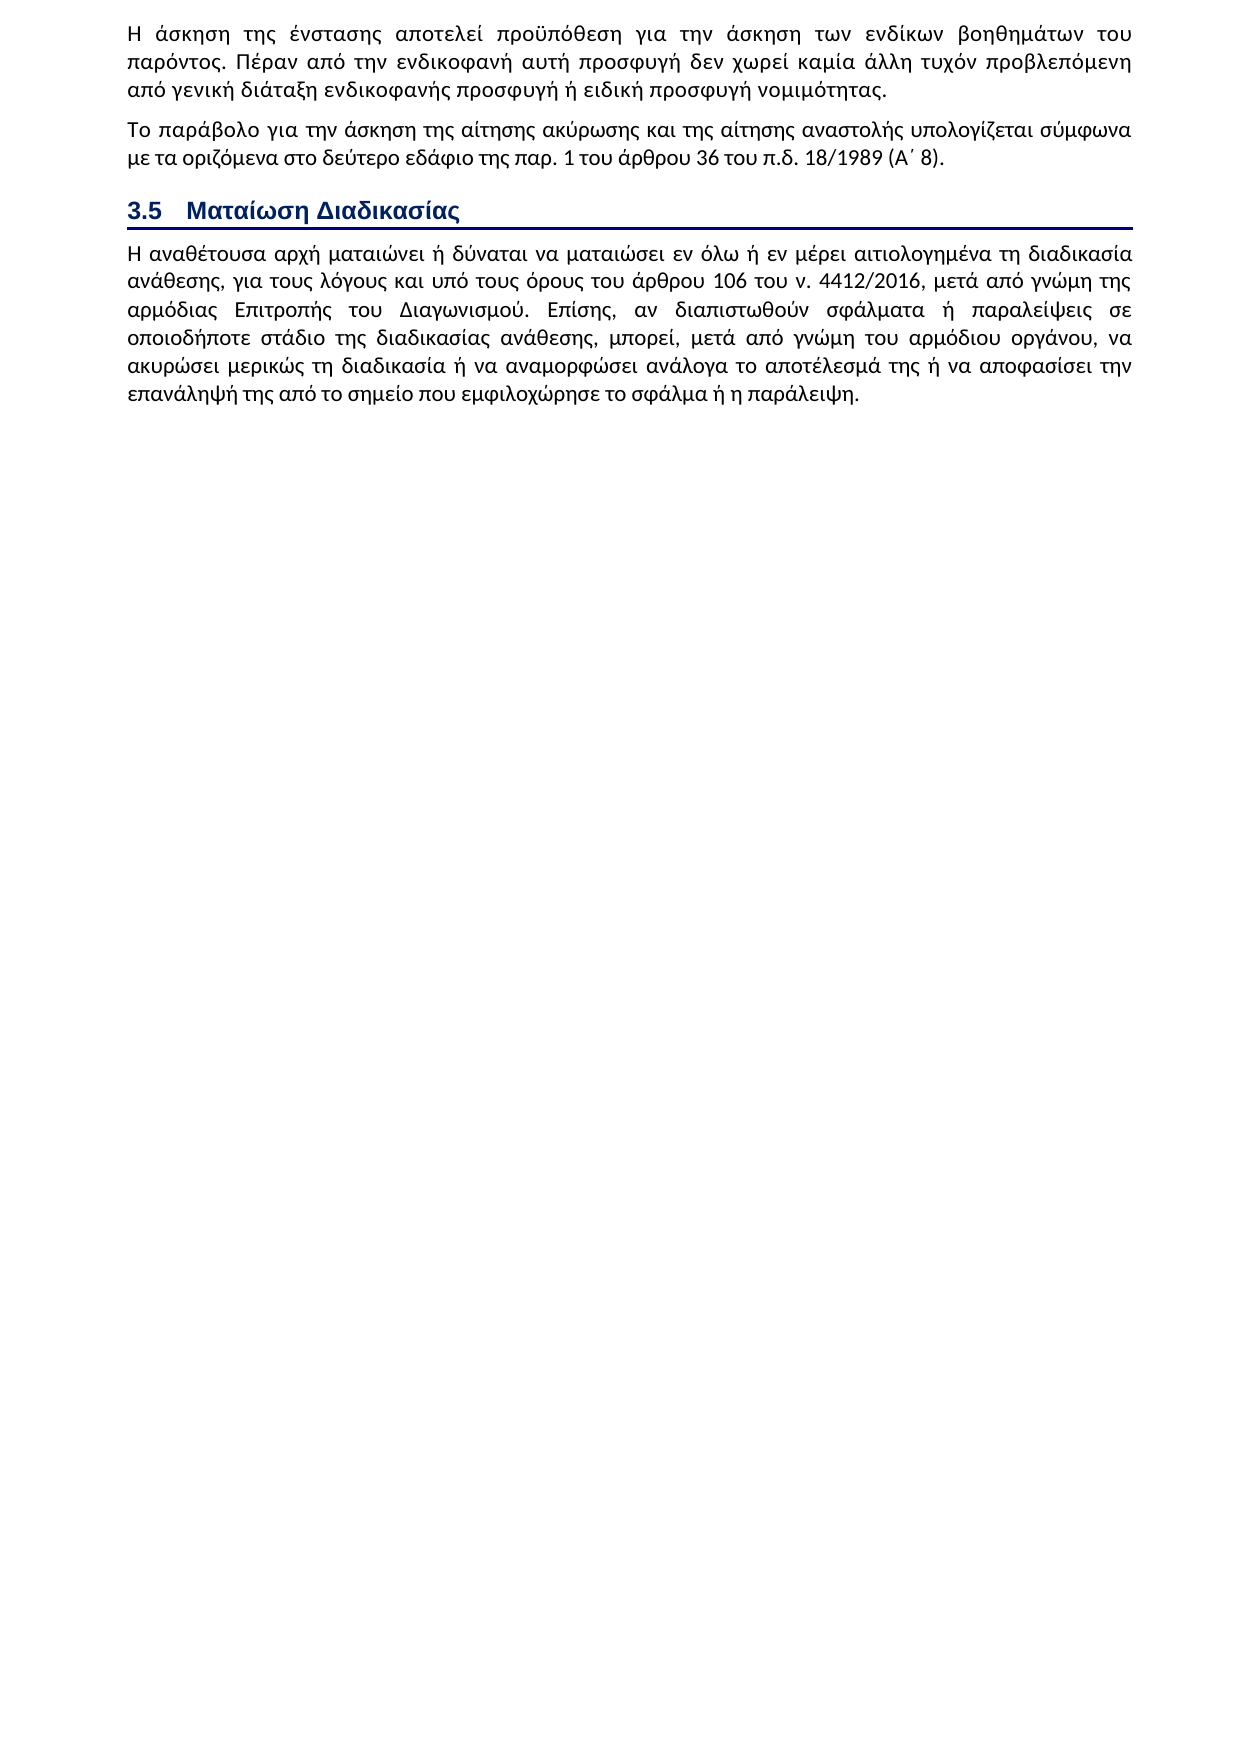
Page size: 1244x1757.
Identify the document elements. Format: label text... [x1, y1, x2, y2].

subtitle 3.5 Ματαίωση Διαδικασίας [127, 196, 1133, 227]
text Το παράβολο για την άσκηση της αίτησης ακύρωσης και της αίτησης αναστολής υπολογίζεται σύμφωνα με τα οριζόμενα στο δεύτερο εδάφιο της παρ. 1 του άρθρου 36 του π.δ. 18/1989 (Α΄ 8). [127, 115, 1133, 171]
text Η άσκηση της ένστασης αποτελεί προϋπόθεση για την άσκηση των ενδίκων βοηθημάτων του παρόντος. Πέραν από την ενδικοφανή αυτή προσφυγή δεν χωρεί καμία άλλη τυχόν προβλεπόμενη από γενική διάταξη ενδικοφανής προσφυγή ή ειδική προσφυγή νομιμότητας. [127, 19, 1133, 103]
text Η αναθέτουσα αρχή ματαιώνει ή δύναται να ματαιώσει εν όλω ή εν μέρει αιτιολογημένα τη διαδικασία ανάθεσης, για τους λόγους και υπό τους όρους του άρθρου 106 του ν. 4412/2016, μετά από γνώμη της αρμόδιας Επιτροπής του Διαγωνισμού. Επίσης, αν διαπιστωθούν σφάλματα ή παραλείψεις σε οποιοδήποτε στάδιο της διαδικασίας ανάθεσης, μπορεί, μετά από γνώμη του αρμόδιου οργάνου, να ακυρώσει μερικώς τη διαδικασία ή να αναμορφώσει ανάλογα το αποτέλεσμά της ή να αποφασίσει την επανάληψή της από το σημείο που εμφιλοχώρησε το σφάλμα ή η παράλειψη. [127, 239, 1133, 407]
